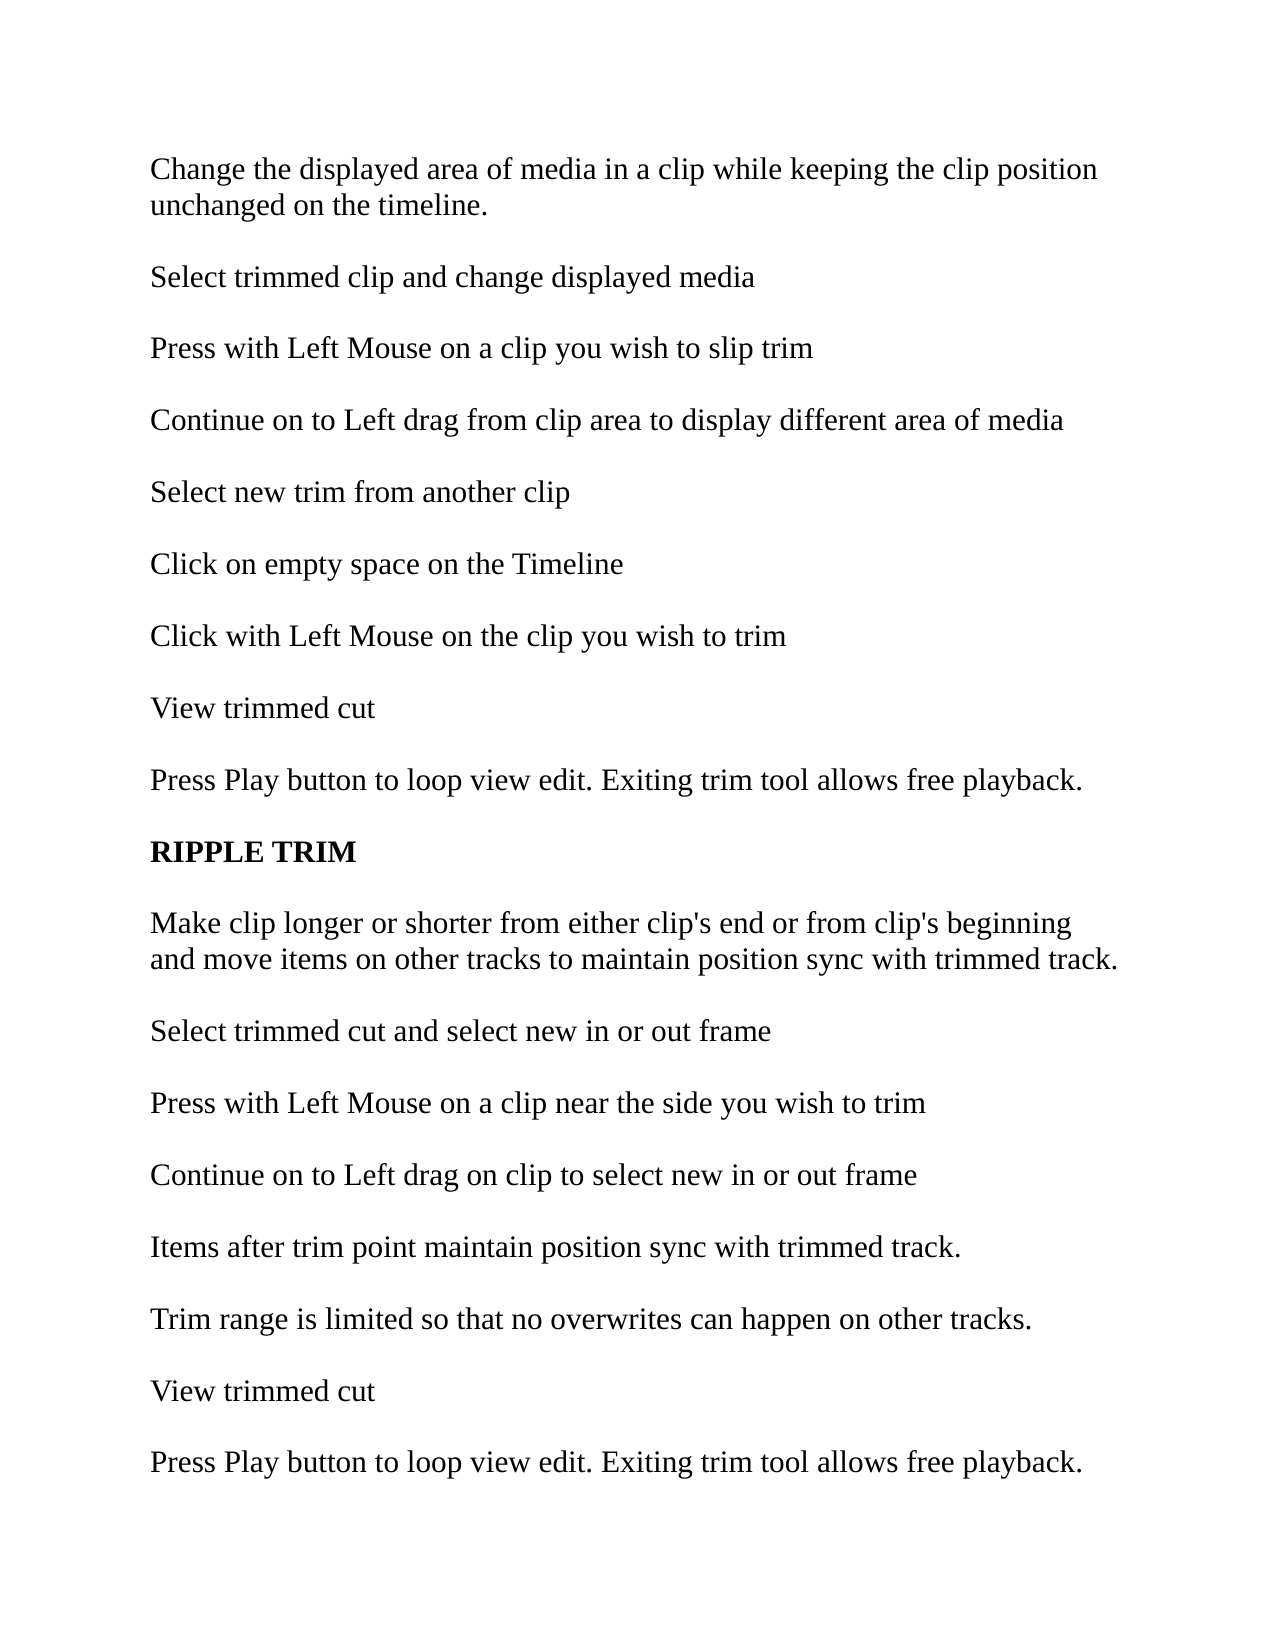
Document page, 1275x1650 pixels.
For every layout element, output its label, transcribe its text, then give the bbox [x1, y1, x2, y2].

text Press Play button to loop view edit. Exiting trim tool allows free playback. [150, 1444, 1125, 1480]
text Select trimmed cut and select new in or out frame [150, 1012, 1125, 1048]
text Trim range is limited so that no overwrites can happen on other tracks. [150, 1300, 1125, 1336]
text Press with Left Mouse on a clip near the side you wish to trim [150, 1084, 1125, 1120]
text Make clip longer or shorter from either clip's end or from clip's beginning and move items on other tracks to maintain position sync with trimmed track. [150, 905, 1125, 977]
text Continue on to Left drag on clip to select new in or out frame [150, 1156, 1125, 1192]
text Click with Left Mouse on the clip you wish to trim [150, 617, 1125, 653]
text Press Play button to loop view edit. Exiting trim tool allows free playback. [150, 761, 1125, 797]
text RIPPLE TRIM [150, 833, 1125, 869]
text Continue on to Left drag from clip area to display different area of media [150, 402, 1125, 437]
text Press with Left Mouse on a clip you wish to slip trim [150, 330, 1125, 366]
text View trimmed cut [150, 1372, 1125, 1408]
text Select trimmed clip and change displayed media [150, 258, 1125, 294]
text Items after trim point maintain position sync with trimmed track. [150, 1228, 1125, 1264]
text Click on empty space on the Timeline [150, 545, 1125, 581]
text Change the displayed area of media in a clip while keeping the clip position unchanged on the timeline. [150, 150, 1125, 222]
text View trimmed cut [150, 689, 1125, 725]
text Select new trim from another clip [150, 473, 1125, 509]
